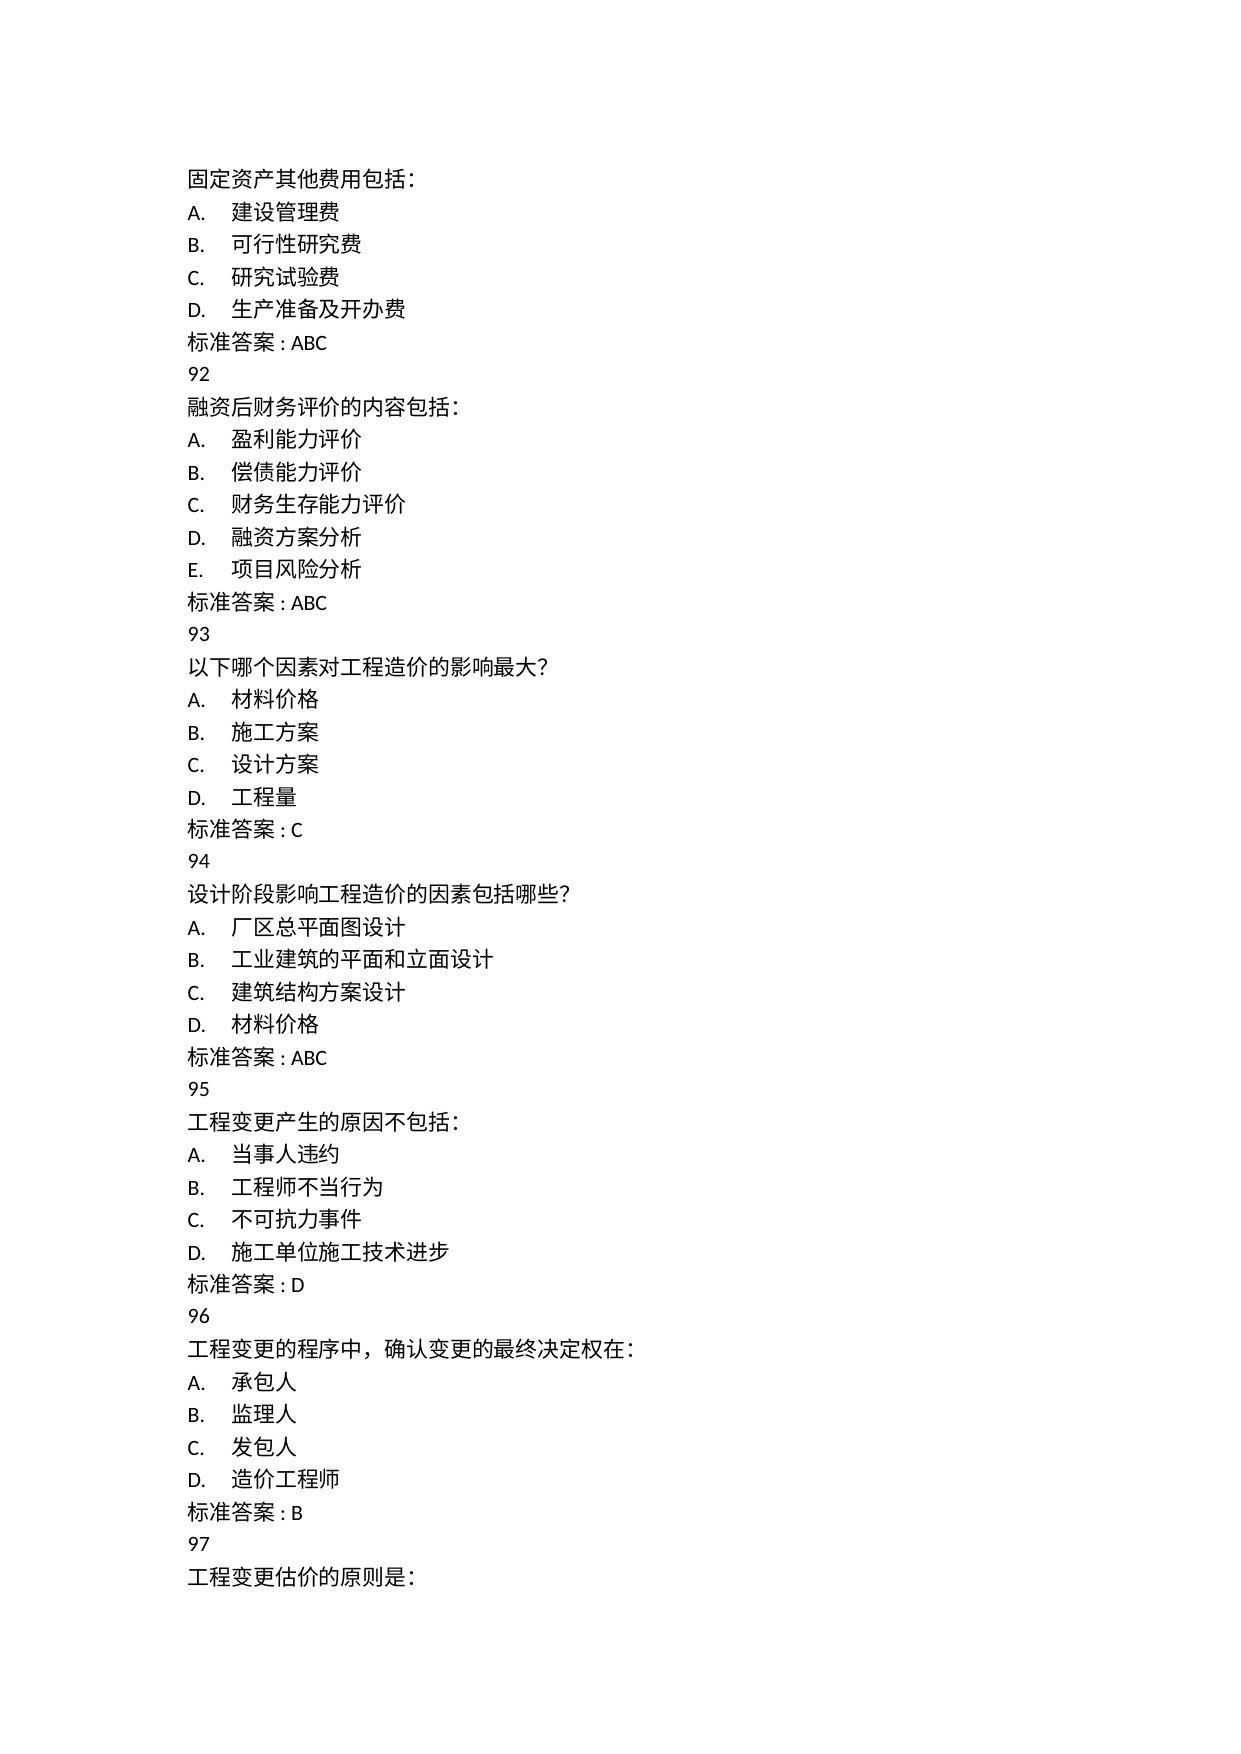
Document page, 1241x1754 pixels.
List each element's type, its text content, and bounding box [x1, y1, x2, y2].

text 94 [187, 844, 1053, 877]
text A. 当事人违约 [187, 1137, 1053, 1169]
text 标准答案 : C [187, 812, 1053, 844]
text B. 工程师不当行为 [187, 1169, 1053, 1202]
text C. 研究试验费 [187, 259, 1053, 292]
text 标准答案 : D [187, 1267, 1053, 1299]
text 92 [187, 357, 1053, 389]
text 工程变更产生的原因不包括： [187, 1104, 1053, 1137]
text B. 监理人 [187, 1397, 1053, 1429]
text D. 生产准备及开办费 [187, 292, 1053, 324]
text 工程变更的程序中，确认变更的最终决定权在： [187, 1332, 1053, 1364]
text 标准答案 : ABC [187, 324, 1053, 357]
text D. 融资方案分析 [187, 519, 1053, 552]
text B. 可行性研究费 [187, 227, 1053, 259]
text E. 项目风险分析 [187, 552, 1053, 584]
text D. 造价工程师 [187, 1462, 1053, 1494]
text C. 财务生存能力评价 [187, 487, 1053, 519]
text C. 不可抗力事件 [187, 1202, 1053, 1234]
text D. 材料价格 [187, 1007, 1053, 1039]
text 工程变更估价的原则是： [187, 1559, 1053, 1592]
text C. 设计方案 [187, 747, 1053, 779]
text B. 工业建筑的平面和立面设计 [187, 942, 1053, 974]
text 设计阶段影响工程造价的因素包括哪些？ [187, 877, 1053, 909]
text A. 盈利能力评价 [187, 422, 1053, 454]
text A. 建设管理费 [187, 194, 1053, 227]
text 96 [187, 1299, 1053, 1332]
text 固定资产其他费用包括： [187, 162, 1053, 194]
text D. 施工单位施工技术进步 [187, 1234, 1053, 1267]
text D. 工程量 [187, 779, 1053, 812]
text B. 偿债能力评价 [187, 454, 1053, 487]
text A. 厂区总平面图设计 [187, 909, 1053, 942]
text 标准答案 : ABC [187, 1039, 1053, 1072]
text A. 承包人 [187, 1364, 1053, 1397]
text 标准答案 : B [187, 1494, 1053, 1527]
text 95 [187, 1072, 1053, 1104]
text A. 材料价格 [187, 682, 1053, 714]
text C. 建筑结构方案设计 [187, 974, 1053, 1007]
text 93 [187, 617, 1053, 649]
text 融资后财务评价的内容包括： [187, 389, 1053, 422]
text 以下哪个因素对工程造价的影响最大？ [187, 649, 1053, 682]
text 97 [187, 1527, 1053, 1559]
text C. 发包人 [187, 1429, 1053, 1462]
text B. 施工方案 [187, 714, 1053, 747]
text 标准答案 : ABC [187, 584, 1053, 617]
